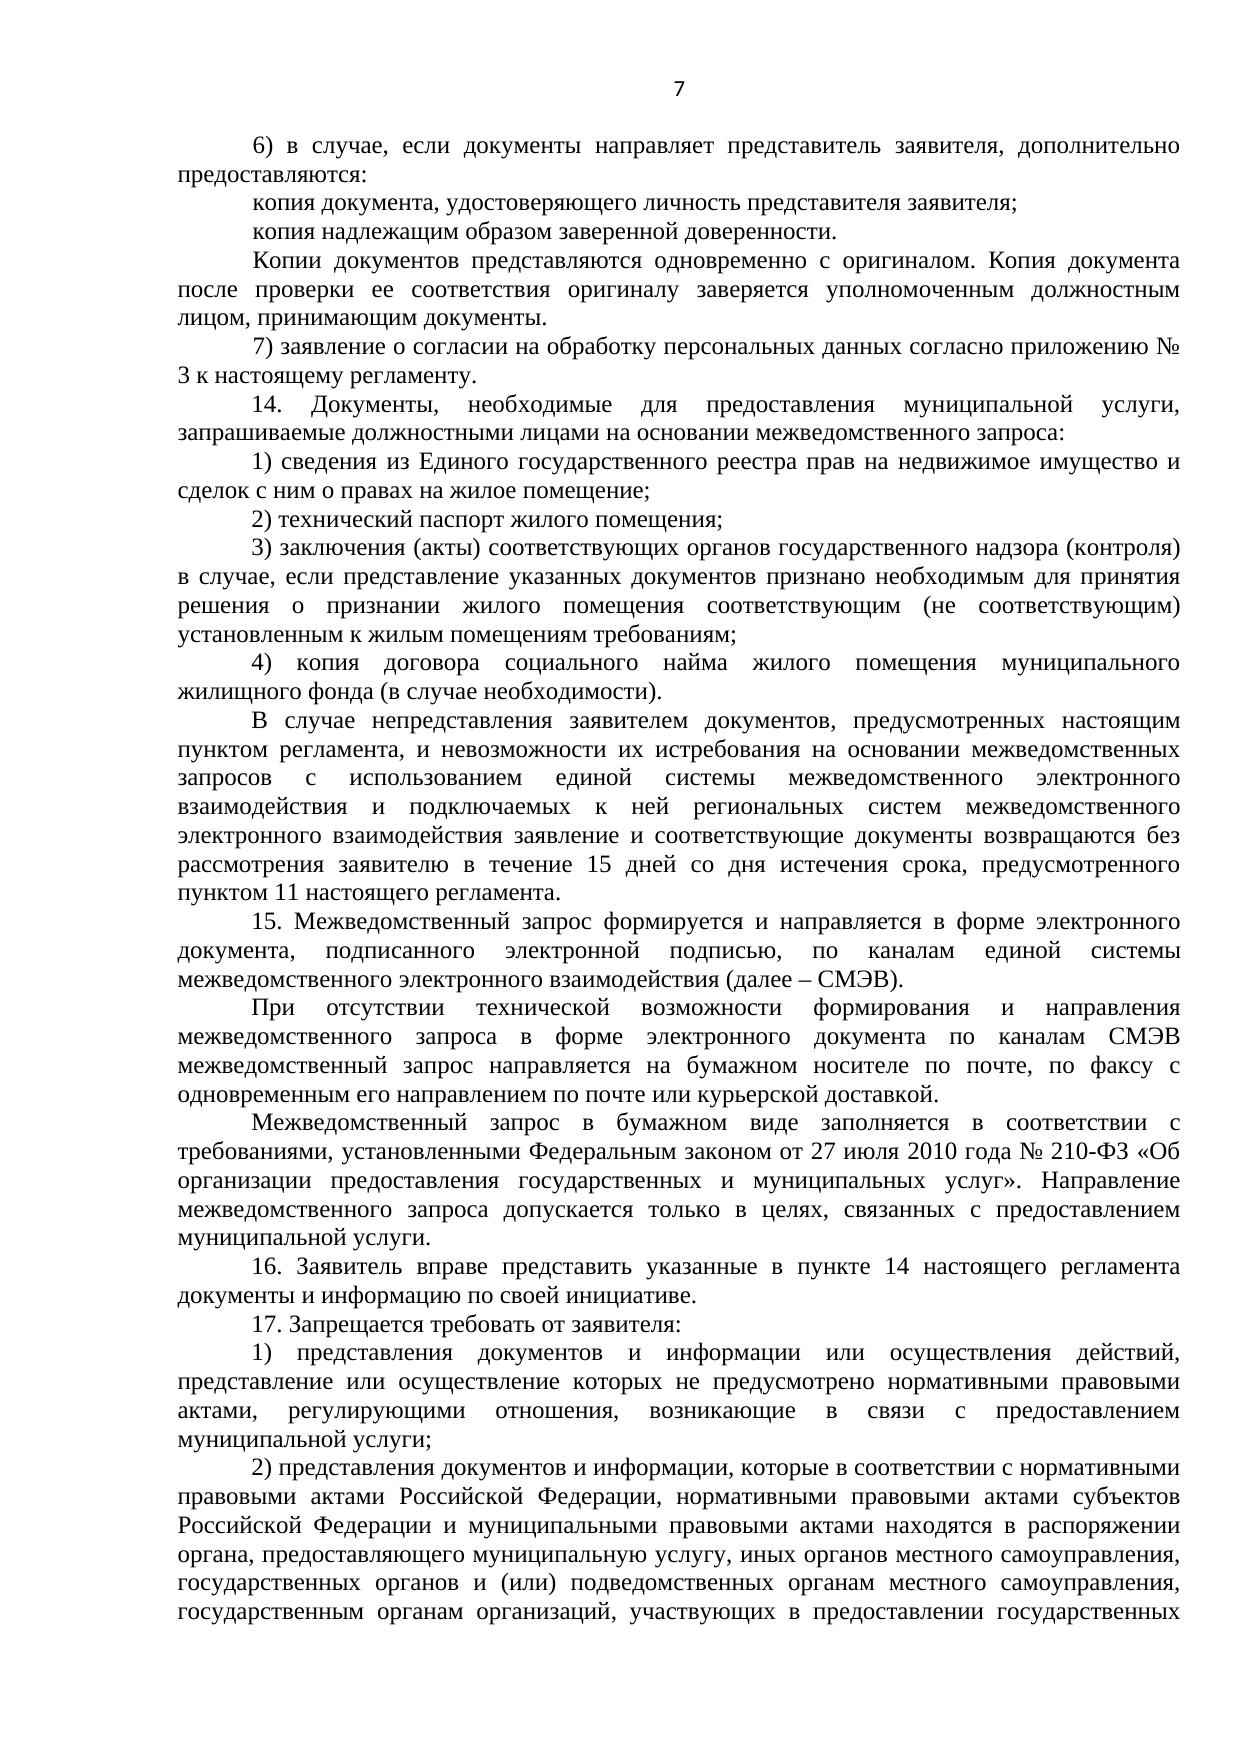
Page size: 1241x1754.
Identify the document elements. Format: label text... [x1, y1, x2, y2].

text 14. Документы, необходимые для предоставления муниципальной услуги, запрашиваемые должностными лицами на основании межведомственного запроса: [177, 389, 1181, 446]
text 6) в случае, если документы направляет представитель заявителя, дополнительно предоставляются: [177, 130, 1181, 187]
text копия документа, удостоверяющего личность представителя заявителя; [177, 187, 1181, 216]
text 16. Заявитель вправе представить указанные в пункте 14 настоящего регламента документы и информацию по своей инициативе. [177, 1251, 1181, 1309]
text При отсутствии технической возможности формирования и направления межведомственного запроса в форме электронного документа по каналам СМЭВ межведомственный запрос направляется на бумажном носителе по почте, по факсу с одновременным его направлением по почте или курьерской доставкой. [177, 992, 1181, 1107]
text 1) сведения из Единого государственного реестра прав на недвижимое имущество и сделок с ним о правах на жилое помещение; [177, 446, 1181, 504]
text 1) представления документов и информации или осуществления действий, представление или осуществление которых не предусмотрено нормативными правовыми актами, регулирующими отношения, возникающие в связи с предоставлением муниципальной услуги; [177, 1337, 1181, 1452]
text 15. Межведомственный запрос формируется и направляется в форме электронного документа, подписанного электронной подписью, по каналам единой системы межведомственного электронного взаимодействия (далее – СМЭВ). [177, 906, 1181, 992]
text 3) заключения (акты) соответствующих органов государственного надзора (контроля) в случае, если представление указанных документов признано необходимым для принятия решения о признании жилого помещения соответствующим (не соответствующим) установленным к жилым помещениям требованиям; [177, 532, 1181, 647]
text Копии документов представляются одновременно с оригиналом. Копия документа после проверки ее соответствия оригиналу заверяется уполномоченным должностным лицом, принимающим документы. [177, 245, 1181, 331]
text В случае непредставления заявителем документов, предусмотренных настоящим пунктом регламента, и невозможности их истребования на основании межведомственных запросов с использованием единой системы межведомственного электронного взаимодействия и подключаемых к ней региональных систем межведомственного электронного взаимодействия заявление и соответствующие документы возвращаются без рассмотрения заявителю в течение 15 дней со дня истечения срока, предусмотренного пунктом 11 настоящего регламента. [177, 705, 1181, 906]
text 7) заявление о согласии на обработку персональных данных согласно приложению № 3 к настоящему регламенту. [177, 331, 1181, 389]
text 4) копия договора социального найма жилого помещения муниципального жилищного фонда (в случае необходимости). [177, 647, 1181, 705]
text 2) технический паспорт жилого помещения; [177, 504, 1181, 532]
text копия надлежащим образом заверенной доверенности. [177, 216, 1181, 245]
text 17. Запрещается требовать от заявителя: [177, 1309, 1181, 1337]
text Межведомственный запрос в бумажном виде заполняется в соответствии с требованиями, установленными Федеральным законом от 27 июля 2010 года № 210-ФЗ «Об организации предоставления государственных и муниципальных услуг». Направление межведомственного запроса допускается только в целях, связанных с предоставлением муниципальной услуги. [177, 1107, 1181, 1251]
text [177, 1452, 1181, 1625]
